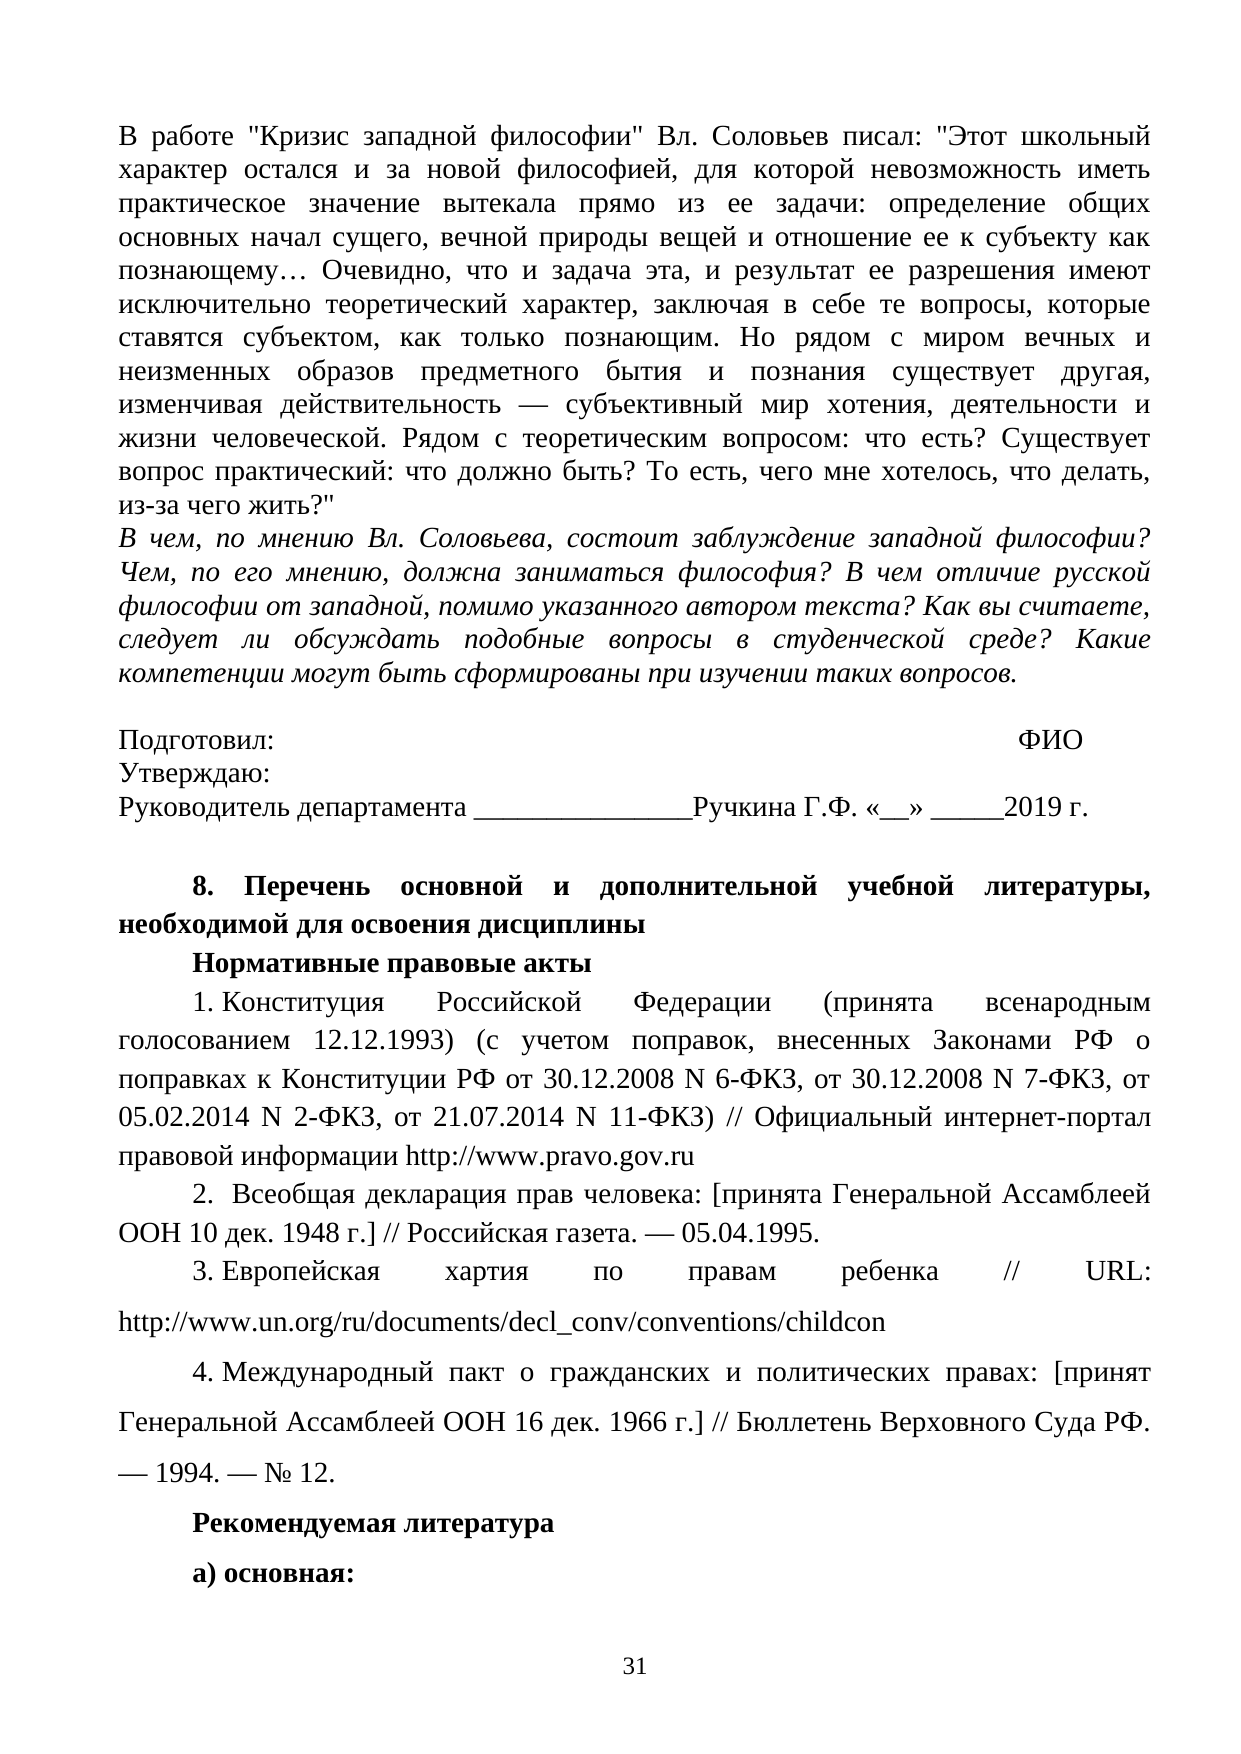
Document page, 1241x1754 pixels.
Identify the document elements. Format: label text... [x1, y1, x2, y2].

list Всеобщая декларация прав человека: [принята Генеральной Ассамблеей ООН 10 дек. 1948 г.] // Российская газета. — 05.04.1995. [118, 1176, 1152, 1248]
text а) основная: [118, 1555, 1152, 1589]
list Международный пакт о гражданских и политических правах: [принят Генеральной Ассамблеей ООН 16 дек. 1966 г.] // Бюллетень Верховного Суда РФ. — 1994. — № 12. [118, 1354, 1152, 1488]
text Утверждаю: [118, 755, 1152, 789]
text Рекомендуемая литература [118, 1505, 1152, 1538]
text Нормативные правовые акты [118, 945, 1152, 979]
text Руководитель департамента _______________Ручкина Г.Ф. «__» _____2019 г. [118, 789, 1152, 822]
text В работе "Кризис западной философии" Вл. Соловьев писал: "Этот школьный характер остался и за новой философией, для которой невозможность иметь практическое значение вытекала прямо из ее задачи: определение общих основных начал сущего, вечной природы вещей и отношение ее к субъекту как познающему… Очевидно, что и задача эта, и результат ее разрешения имеют исключительно теоретический характер, заключая в себе те вопросы, которые ставятся субъектом, как только познающим. Но рядом с миром вечных и неизменных образов предметного бытия и познания существует другая, изменчивая действительность — субъективный мир хотения, деятельности и жизни человеческой. Рядом с теоретическим вопросом: что есть? Существует вопрос практический: что должно быть? То есть, чего мне хотелось, что делать, из-за чего жить?" [118, 118, 1152, 521]
list Европейская хартия по правам ребенка // URL: http://www.un.org/ru/documents/decl_conv/conventions/childcon [118, 1253, 1152, 1337]
list Конституция Российской Федерации (принята всенародным голосованием 12.12.1993) (с учетом поправок, внесенных Законами РФ о поправках к Конституции РФ от 30.12.2008 N 6-ФКЗ, от 30.12.2008 N 7-ФКЗ, от 05.02.2014 N 2-ФКЗ, от 21.07.2014 N 11-ФКЗ) // Официальный интернет-портал правовой информации http://www.pravo.gov.ru [118, 984, 1152, 1171]
subtitle 8. Перечень основной и дополнительной учебной литературы, необходимой для освоения дисциплины [118, 868, 1152, 940]
text В чем, по мнению Вл. Соловьева, состоит заблуждение западной философии? Чем, по его мнению, должна заниматься философия? В чем отличие русской философии от западной, помимо указанного автором текста? Как вы считаете, следует ли обсуждать подобные вопросы в студенческой среде? Какие компетенции могут быть сформированы при изучении таких вопросов. [118, 521, 1152, 688]
text Подготовил: ФИО [118, 722, 1152, 755]
